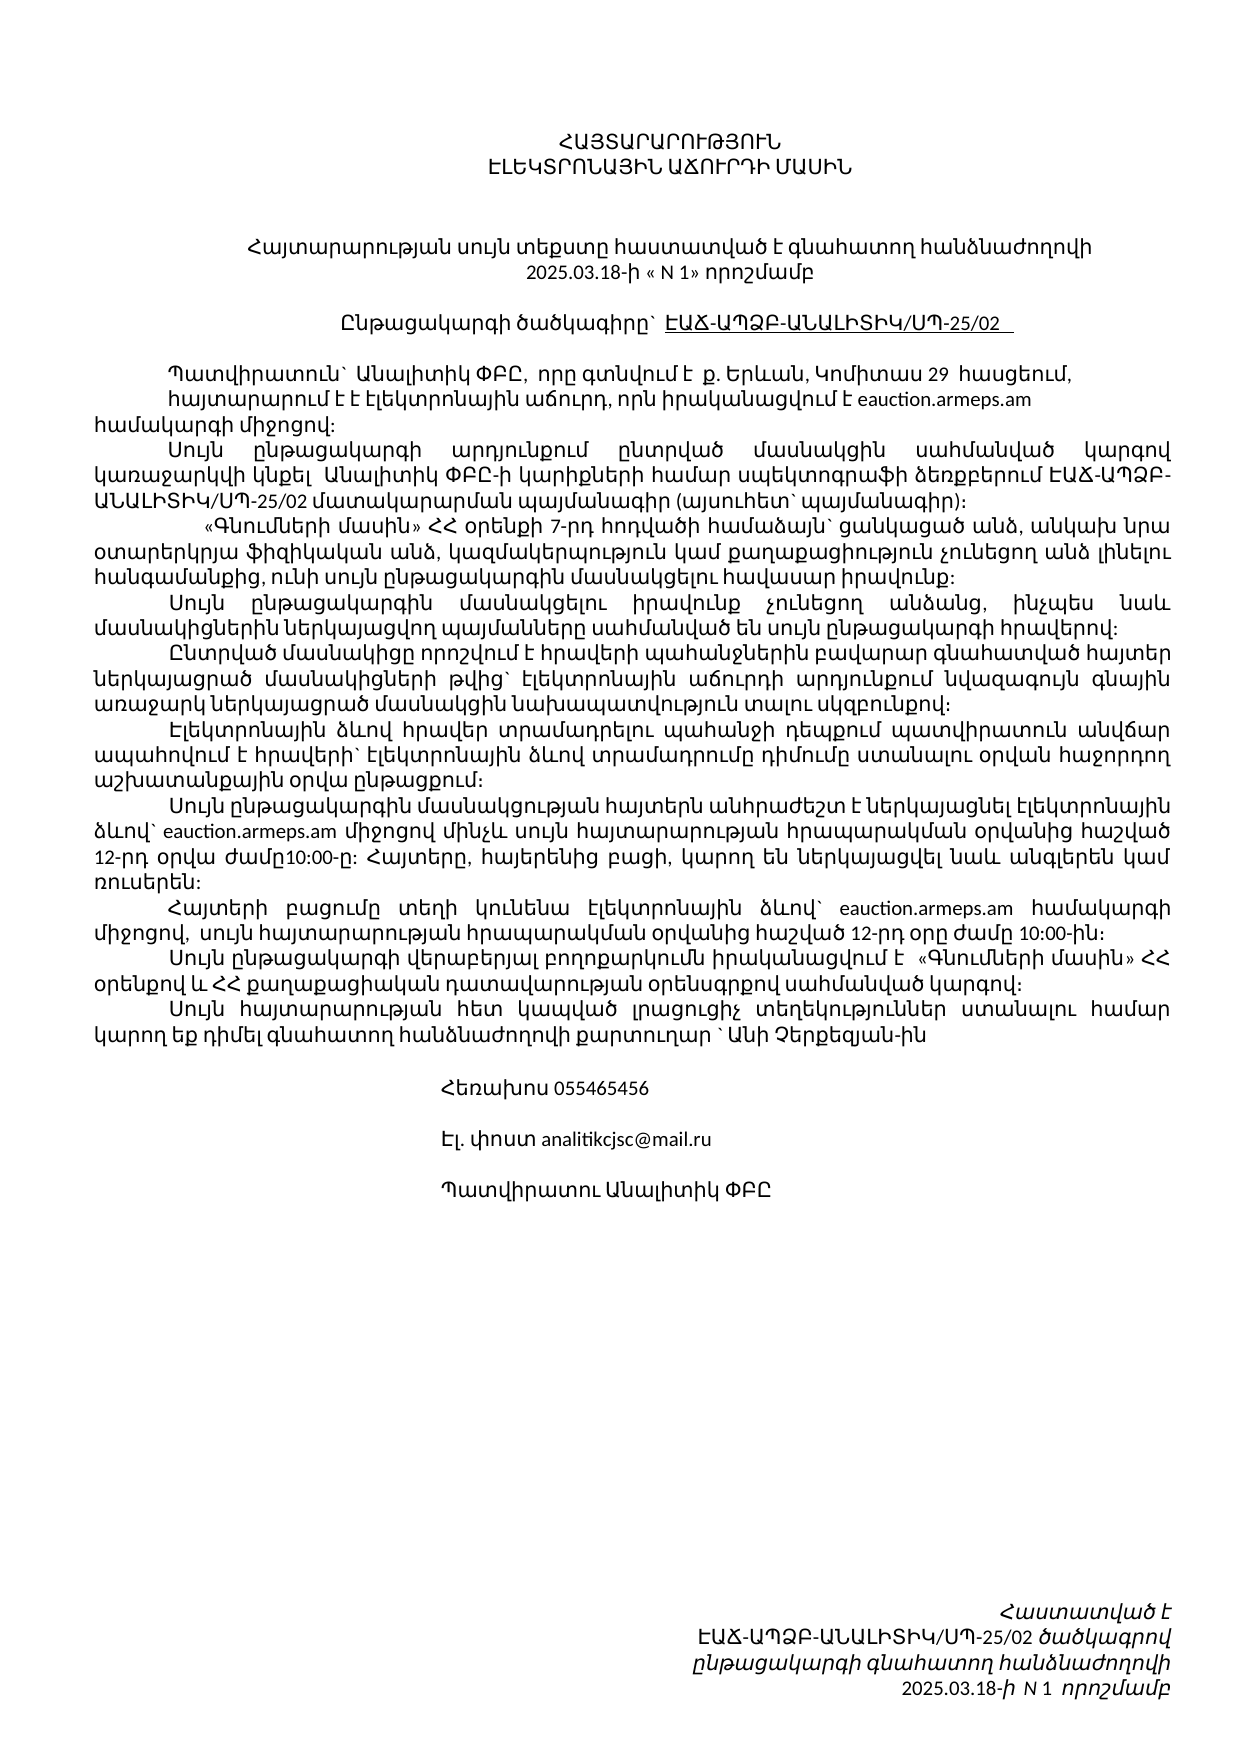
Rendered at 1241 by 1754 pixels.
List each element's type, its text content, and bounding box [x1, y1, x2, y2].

text Հայտերի բացումը տեղի կունենա էլեկտրոնային ձևով` eauction.armeps.am համակարգի միջոցով, սույն հայտարարության հրապարակման օրվանից հաշված 12-րդ օրը ժամը 10:00-ին։ [94, 895, 1171, 946]
text Ընթացակարգի ծածկագիրը` ԷԱՃ-ԱՊՁԲ-ԱՆԱԼԻՏԻԿ/ՍՊ-25/02 [94, 310, 1171, 336]
text հայտարարում է է էլեկտրոնային աճուրդ, որն իրականացվում է eauction.armeps.am համակարգի միջոցով: [94, 386, 1171, 437]
text Սույն ընթացակարգի արդյունքում ընտրված մասնակցին սահմանված կարգով կառաջարկվի կնքել Անալիտիկ ՓԲԸ-ի կարիքների համար սպեկտոգրաֆի ձեռքբերում ԷԱՃ-ԱՊՁԲ-ԱՆԱԼԻՏԻԿ/ՍՊ-25/02 մատակարարման պայմանագիր (այսուհետ` պայմանագիր)։ [94, 437, 1171, 513]
text ընթացակարգի գնահատող հանձնաժողովի [94, 1650, 1171, 1675]
text Պատվիրատուն` Անալիտիկ ՓԲԸ, որը գտնվում է ք. Երևան, Կոմիտաս 29 հասցեում, [94, 361, 1171, 386]
text Էլ. փոստ analitikcjsc@mail.ru [94, 1126, 1171, 1152]
text Սույն ընթացակարգին մասնակցելու իրավունք չունեցող անձանց, ինչպես նաև մասնակիցներին ներկայացվող պայմանները սահմանված են սույն ընթացակարգի հրավերով: [94, 590, 1171, 641]
text 2025.03.18 -ի « N 1» որոշմամբ [94, 259, 1171, 285]
text Սույն ընթացակարգի վերաբերյալ բողոքարկումն իրականացվում է «Գնումների մասին» ՀՀ օրենքով և ՀՀ քաղաքացիական դատավարության օրենսգրքով սահմանված կարգով։ [94, 946, 1171, 996]
text Ընտրված մասնակիցը որոշվում է հրավերի պահանջներին բավարար գնահատված հայտեր ներկայացրած մասնակիցների թվից` էլեկտրոնային աճուրդի արդյունքում նվազագույն գնային առաջարկ ներկայացրած մասնակցին նախապատվություն տալու սկզբունքով։ [94, 641, 1171, 717]
text Հեռախոս 055465456 [94, 1076, 1171, 1101]
text ՀԱՅՏԱՐԱՐՈՒԹՅՈՒՆ [94, 129, 1171, 154]
text Հայտարարության սույն տեքստը հաստատված է գնահատող հանձնաժողովի [94, 234, 1171, 259]
text 2025.03.18 -ի N 1 որոշմամբ [94, 1675, 1171, 1701]
text ԷԼԵԿՏՐՈՆԱՅԻՆ ԱՃՈՒՐԴԻ ՄԱՍԻՆ [94, 154, 1171, 180]
text Հաստատված է [94, 1599, 1171, 1624]
text Սույն հայտարարության հետ կապված լրացուցիչ տեղեկություններ ստանալու համար կարող եք դիմել գնահատող հանձնաժողովի քարտուղար ` Անի Չերքեզյան-ին [94, 996, 1171, 1047]
text «Գնումների մասին» ՀՀ օրենքի 7-րդ հոդվածի համաձայն` ցանկացած անձ, անկախ նրա օտարերկրյա ֆիզիկական անձ, կազմակերպություն կամ քաղաքացիություն չունեցող անձ լինելու հանգամանքից, ունի սույն ընթացակարգին մասնակցելու հավասար իրավունք: [94, 513, 1171, 590]
text ԷԱՃ-ԱՊՁԲ-ԱՆԱԼԻՏԻԿ/ՍՊ-25/02 ծածկագրով [94, 1624, 1171, 1650]
text Պատվիրատու Անալիտիկ ՓԲԸ [94, 1177, 1171, 1203]
text Սույն ընթացակարգին մասնակցության հայտերն անհրաժեշտ է ներկայացնել էլեկտրոնային ձևով` eauction.armeps.am միջոցով մինչև սույն հայտարարության հրապարակման օրվանից հաշված 12-րդ օրվա ժամը10:00-ը: Հայտերը, հայերենից բացի, կարող են ներկայացվել նաև անգլերեն կամ ռուսերեն: [94, 793, 1171, 895]
text Էլեկտրոնային ձևով հրավեր տրամադրելու պահանջի դեպքում պատվիրատուն անվճար ապահովում է հրավերի` էլեկտրոնային ձևով տրամադրումը դիմումը ստանալու օրվան հաջորդող աշխատանքային օրվա ընթացքում։ [94, 717, 1171, 793]
